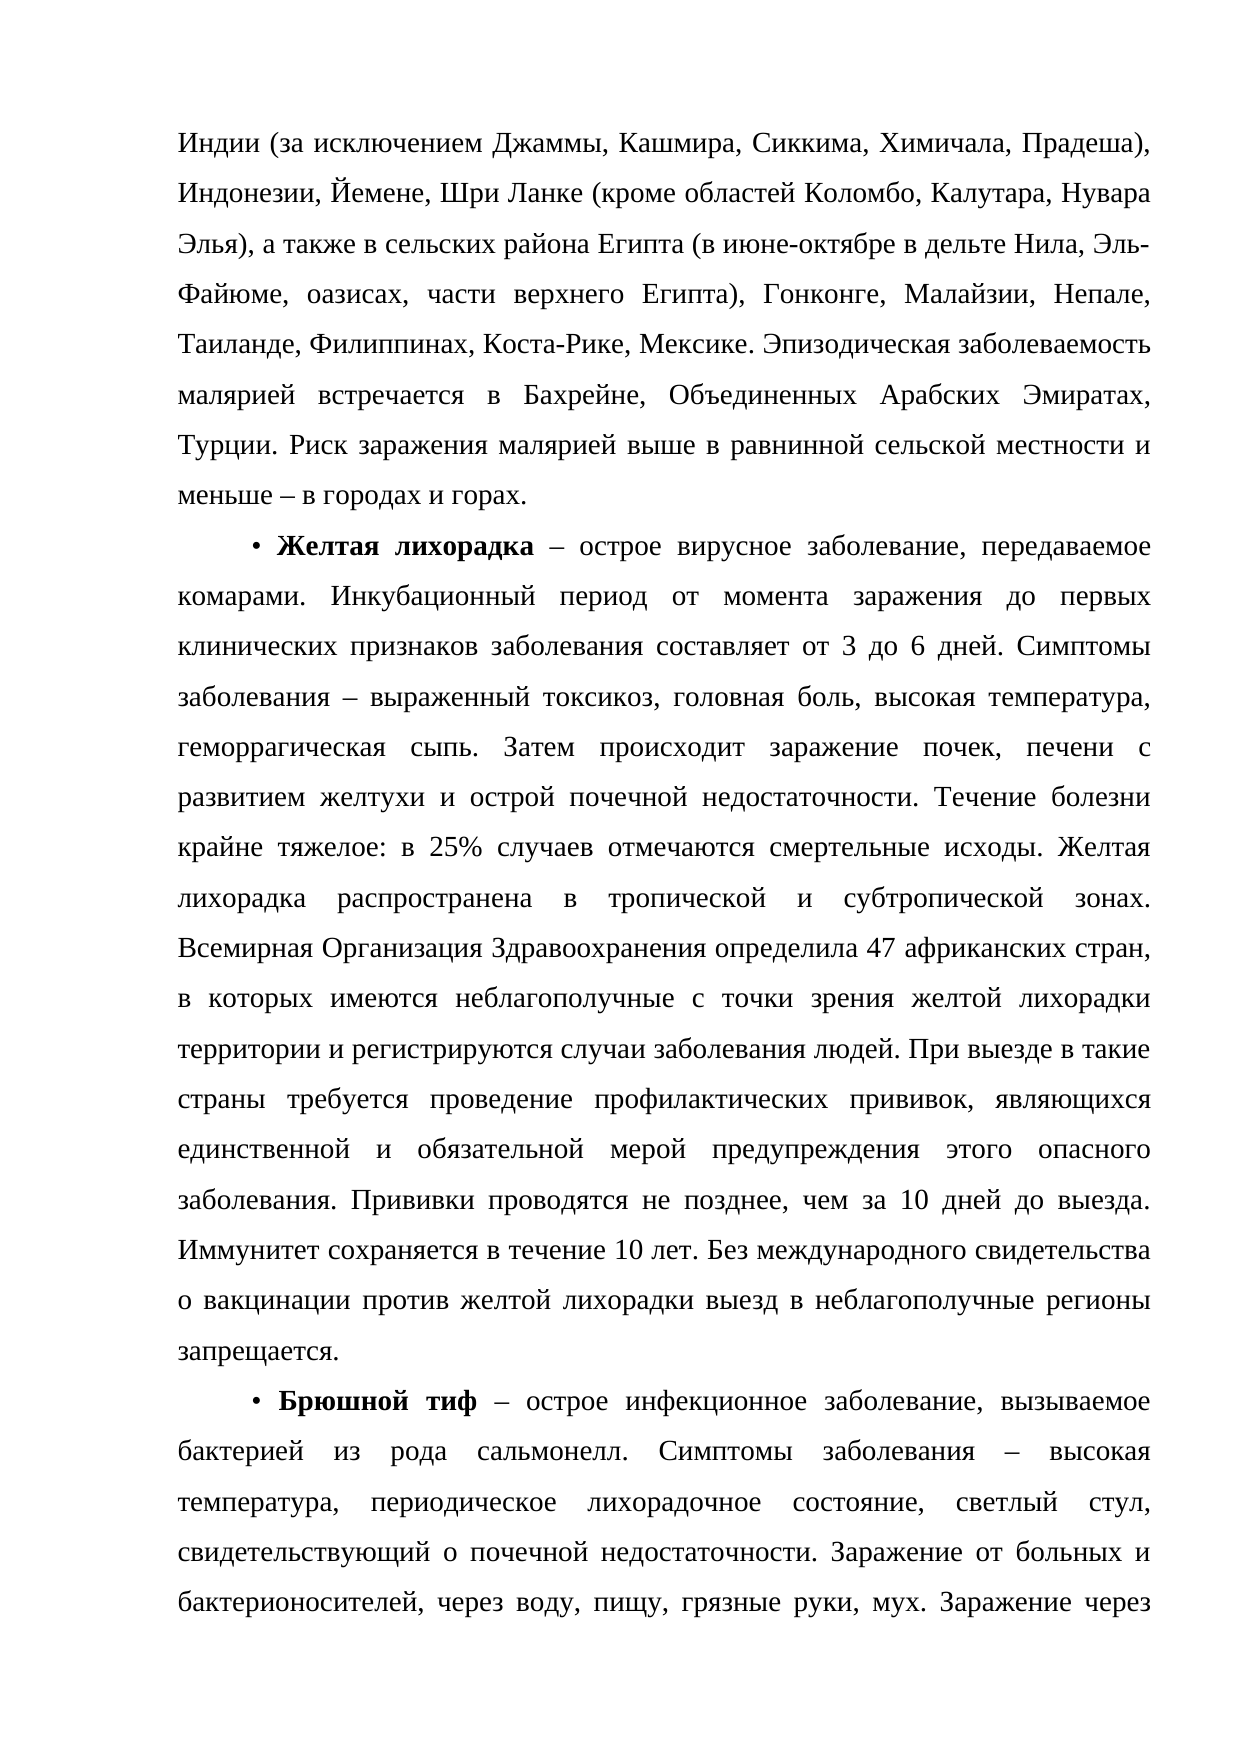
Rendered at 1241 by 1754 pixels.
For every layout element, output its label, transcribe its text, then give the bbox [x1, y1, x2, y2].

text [177, 1383, 1152, 1618]
text • Желтая лихорадка – острое вирусное заболевание, передаваемое комарами. Инкубационный период от момента заражения до первых клинических признаков заболевания составляет от 3 до 6 дней. Симптомы заболевания – выраженный токсикоз, головная боль, высокая температура, геморрагическая сыпь. Затем происходит заражение почек, печени с развитием желтухи и острой почечной недостаточности. Течение болезни крайне тяжелое: в 25% случаев отмечаются смертельные исходы. Желтая лихорадка распространена в тропической и субтропической зонах. Всемирная Организация Здравоохранения определила 47 африканских стран, в которых имеются неблагополучные с точки зрения желтой лихорадки территории и регистрируются случаи заболевания людей. При выезде в такие страны требуется проведение профилактических прививок, являющихся единственной и обязательной мерой предупреждения этого опасного заболевания. Прививки проводятся не позднее, чем за 10 дней до выезда. Иммунитет сохраняется в течение 10 лет. Без международного свидетельства о вакцинации против желтой лихорадки выезд в неблагополучные регионы запрещается. [177, 528, 1152, 1366]
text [177, 125, 1152, 511]
